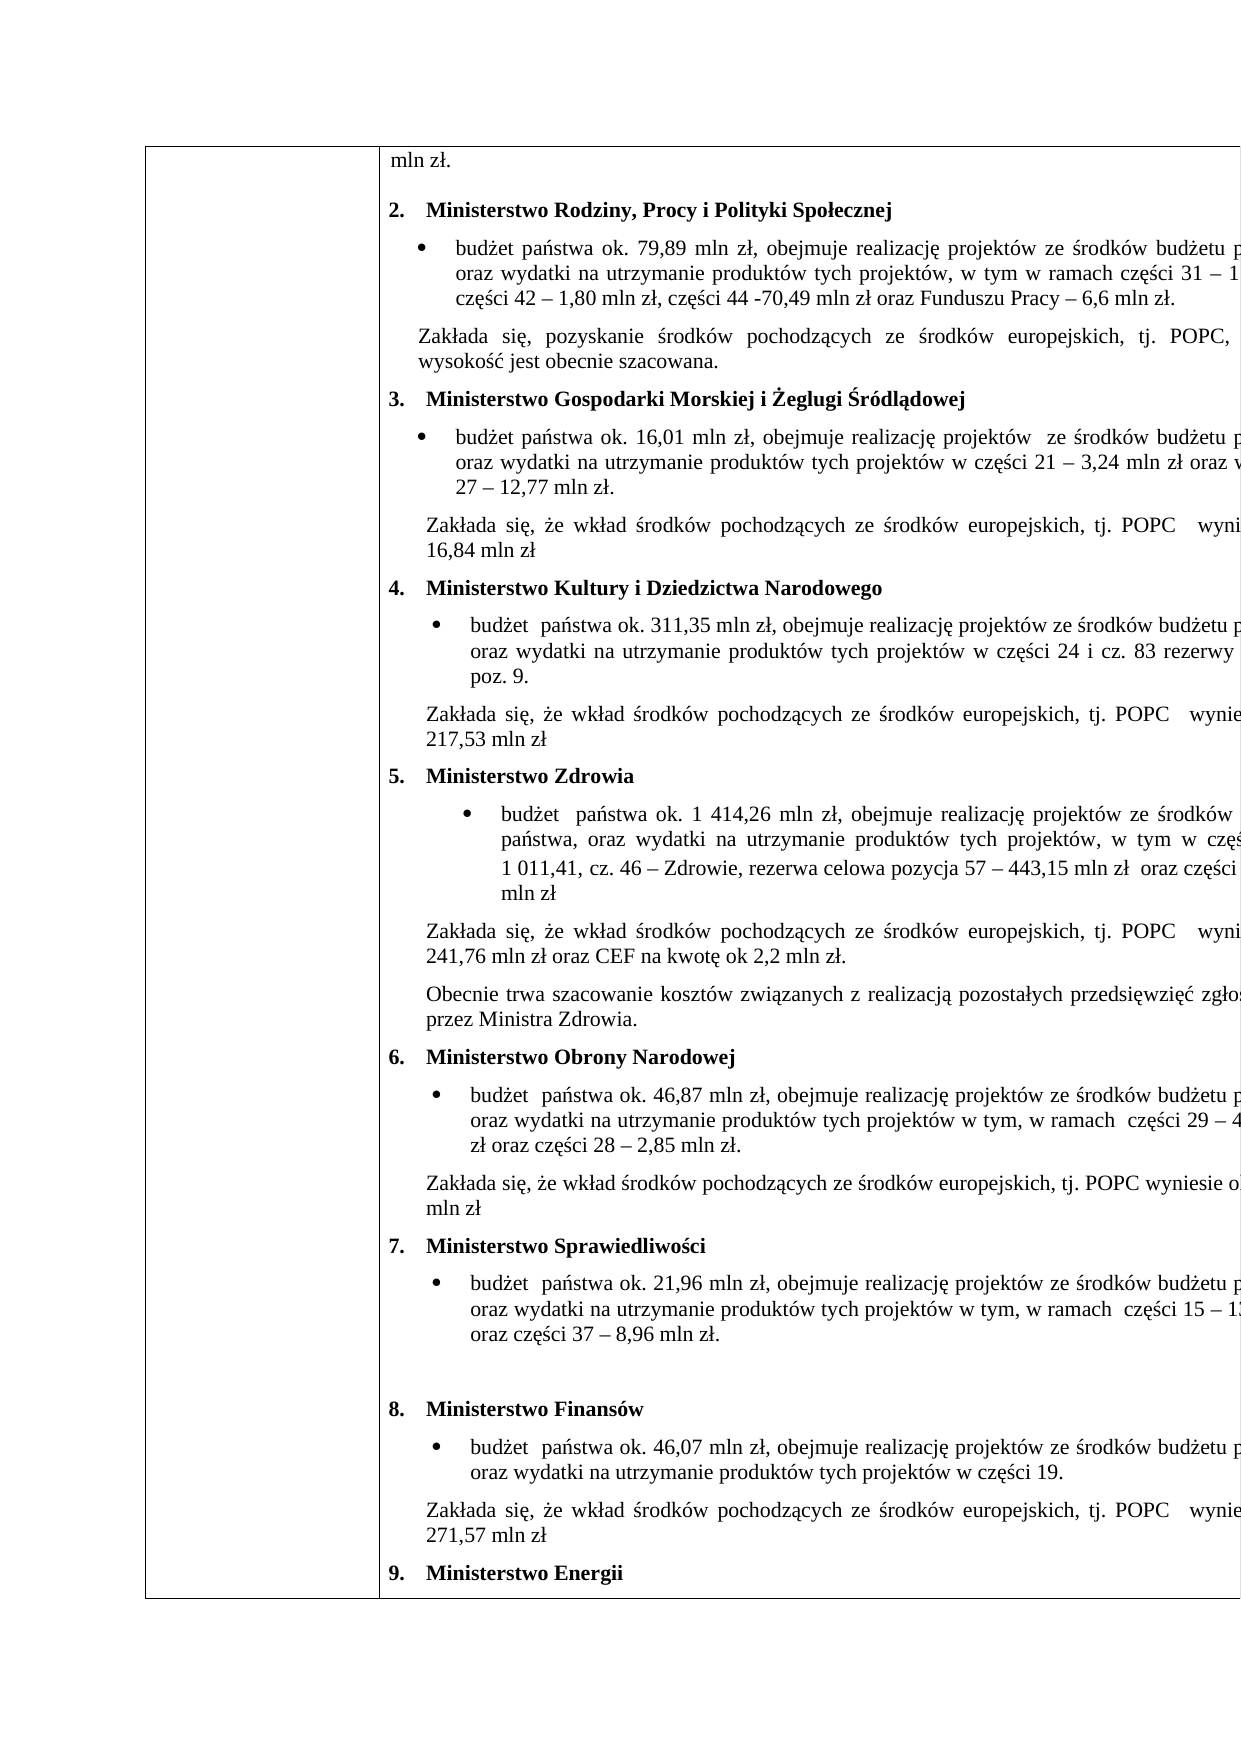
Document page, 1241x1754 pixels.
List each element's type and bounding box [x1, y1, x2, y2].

table_cell [380, 147, 1240, 1597]
table_cell [146, 147, 379, 1597]
